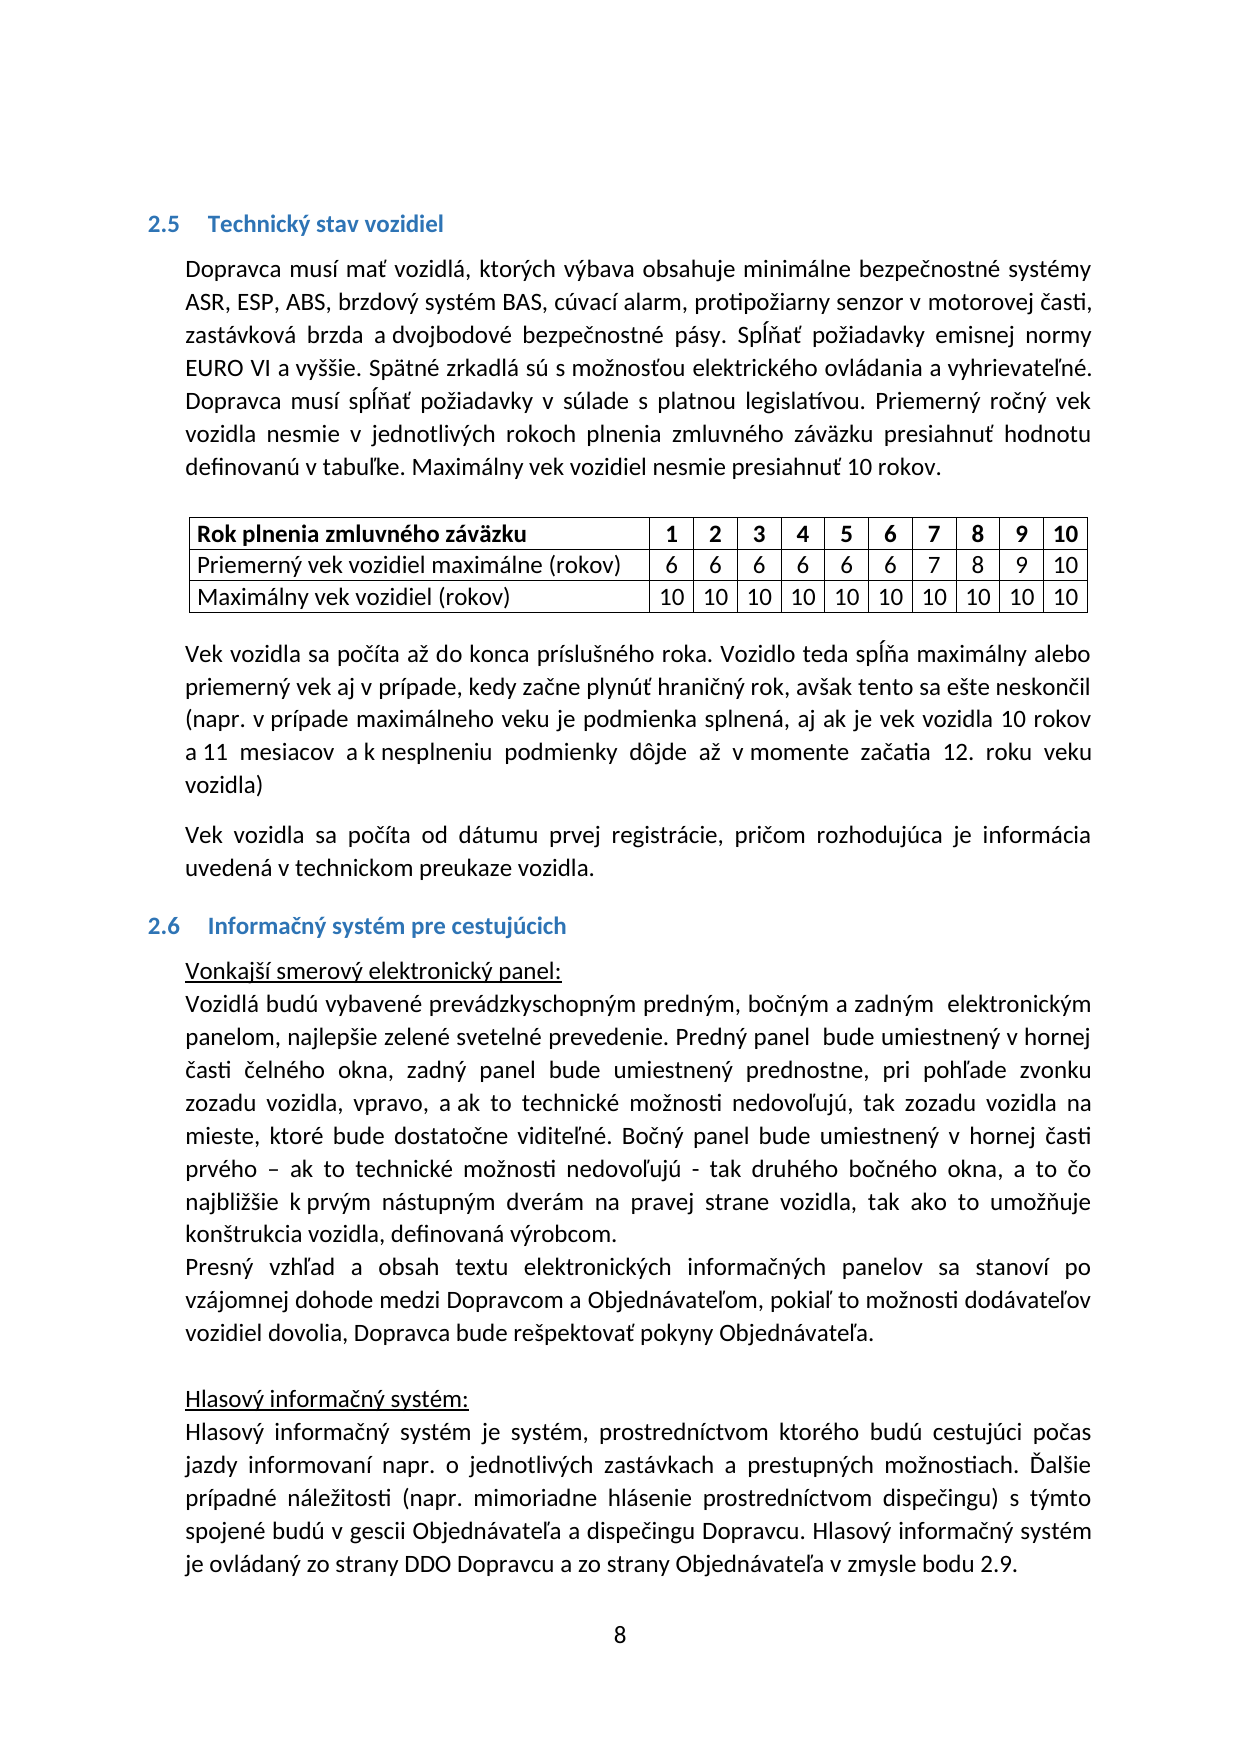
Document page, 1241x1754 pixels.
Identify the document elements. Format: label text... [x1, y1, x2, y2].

table_header 8 [957, 518, 999, 548]
table_cell 10 [1000, 581, 1043, 612]
subtitle Technický stav vozidiel [148, 208, 1093, 239]
table_cell 10 [957, 581, 999, 612]
text Vonkajší smerový elektronický panel: [148, 955, 1093, 986]
text Presný vzhľad a obsah textu elektronických informačných panelov sa stanoví po vzájomnej dohode medzi Dopravcom a Objednávateľom, pokiaľ to možnosti dodávateľov vozidiel dovolia, Dopravca bude rešpektovať pokyny Objednávateľa. [185, 1251, 1093, 1348]
text Vek vozidla sa počíta od dátumu prvej registrácie, pričom rozhodujúca je informácia uvedená v technickom preukaze vozidla. [185, 819, 1093, 882]
table_header 6 [869, 518, 912, 548]
subtitle Informačný systém pre cestujúcich [148, 910, 1093, 940]
table_cell 10 [782, 581, 824, 612]
text Hlasový informačný systém je systém, prostredníctvom ktorého budú cestujúci počas jazdy informovaní napr. o jednotlivých zastávkach a prestupných možnostiach. Ďalšie prípadné náležitosti (napr. mimoriadne hlásenie prostredníctvom dispečingu) s týmto spojené budú v gescii Objednávateľa a dispečingu Dopravcu. Hlasový informačný systém je ovládaný zo strany DDO Dopravcu a zo strany Objednávateľa v zmysle bodu 2.9. [185, 1416, 1093, 1578]
table_cell 6 [869, 550, 912, 580]
table_cell 10 [913, 581, 956, 612]
table_cell 10 [1044, 550, 1087, 580]
table_header 7 [913, 518, 956, 548]
table_cell 8 [957, 550, 999, 580]
table_header Rok plnenia zmluvného záväzku [190, 518, 649, 548]
table_header 9 [1000, 518, 1043, 548]
text Vozidlá budú vybavené prevádzkyschopným predným, bočným a zadným elektronickým panelom, najlepšie zelené svetelné prevedenie. Predný panel bude umiestnený v hornej časti čelného okna, zadný panel bude umiestnený prednostne, pri pohľade zvonku zozadu vozidla, vpravo, a ak to technické možnosti nedovoľujú, tak zozadu vozidla na mieste, ktoré bude dostatočne viditeľné. Bočný panel bude umiestnený v hornej časti prvého – ak to technické možnosti nedovoľujú - tak druhého bočného okna, a to čo najbližšie k prvým nástupným dverám na pravej strane vozidla, tak ako to umožňuje konštrukcia vozidla, definovaná výrobcom. [185, 988, 1093, 1249]
text Dopravca musí mať vozidlá, ktorých výbava obsahuje minimálne bezpečnostné systémy ASR, ESP, ABS, brzdový systém BAS, cúvací alarm, protipožiarny senzor v motorovej časti, zastávková brzda a dvojbodové bezpečnostné pásy. Spĺňať požiadavky emisnej normy EURO VI a vyššie. Spätné zrkadlá sú s možnosťou elektrického ovládania a vyhrievateľné. Dopravca musí spĺňať požiadavky v súlade s platnou legislatívou. Priemerný ročný vek vozidla nesmie v jednotlivých rokoch plnenia zmluvného záväzku presiahnuť hodnotu definovanú v tabuľke. Maximálny vek vozidiel nesmie presiahnuť 10 rokov. [185, 254, 1093, 482]
table_cell 6 [782, 550, 824, 580]
table_cell 10 [738, 581, 781, 612]
table_cell 9 [1000, 550, 1043, 580]
table_cell 10 [1044, 581, 1087, 612]
table_header 5 [825, 518, 868, 548]
table_cell 10 [650, 581, 693, 612]
table_header 10 [1044, 518, 1087, 548]
table_cell Priemerný vek vozidiel maximálne (rokov) [190, 550, 649, 580]
table_cell 6 [825, 550, 868, 580]
table_cell 10 [694, 581, 737, 612]
table_cell 6 [694, 550, 737, 580]
table_header 1 [650, 518, 693, 548]
table_cell 7 [913, 550, 956, 580]
table_header 3 [738, 518, 781, 548]
table_header 4 [782, 518, 824, 548]
table_cell 10 [869, 581, 912, 612]
table_cell 10 [825, 581, 868, 612]
table_cell Maximálny vek vozidiel (rokov) [190, 581, 649, 612]
table_cell 6 [738, 550, 781, 580]
table_cell 6 [650, 550, 693, 580]
text Hlasový informačný systém: [148, 1383, 1093, 1414]
table_header 2 [694, 518, 737, 548]
text Vek vozidla sa počíta až do konca príslušného roka. Vozidlo teda spĺňa maximálny alebo priemerný vek aj v prípade, kedy začne plynúť hraničný rok, avšak tento sa ešte neskončil (napr. v prípade maximálneho veku je podmienka splnená, aj ak je vek vozidla 10 rokov a 11 mesiacov a k nesplneniu podmienky dôjde až v momente začatia 12. roku veku vozidla) [185, 638, 1093, 800]
